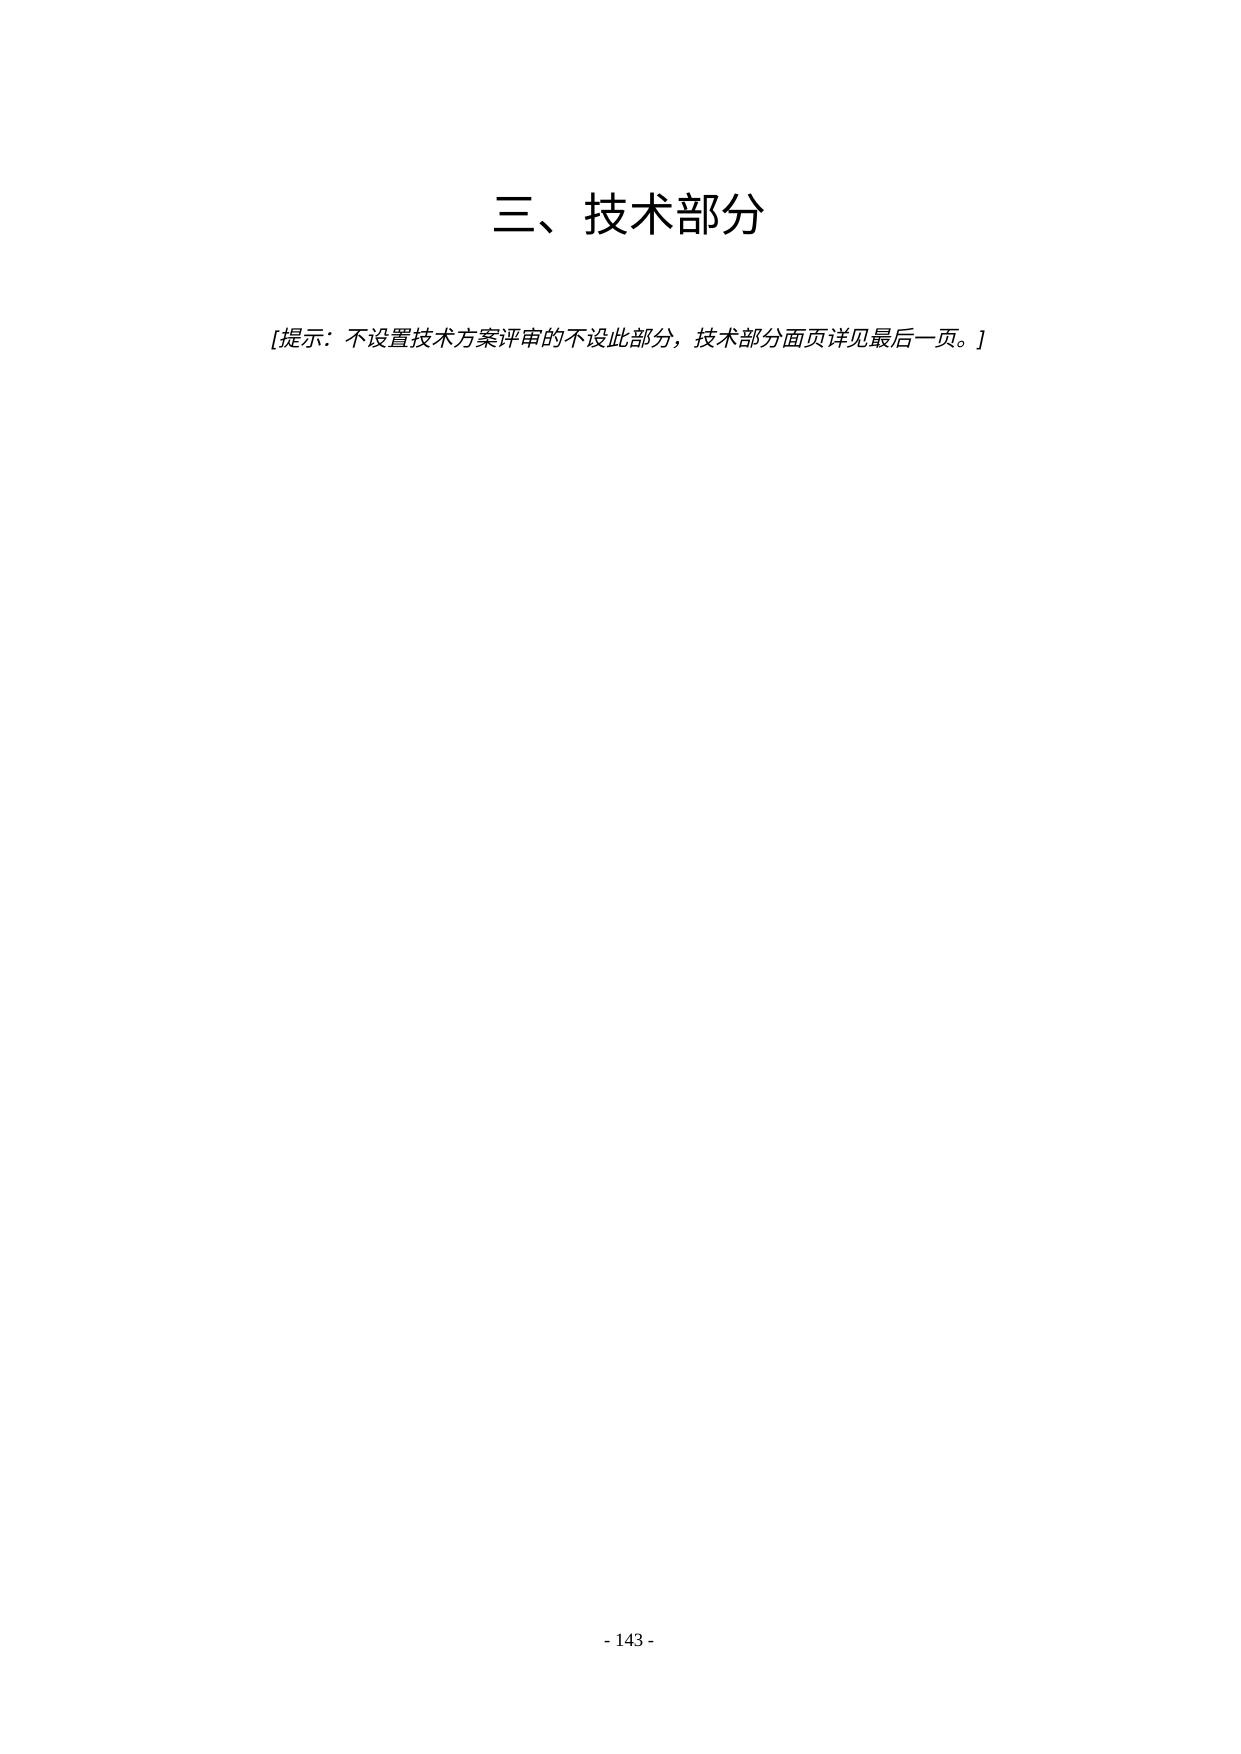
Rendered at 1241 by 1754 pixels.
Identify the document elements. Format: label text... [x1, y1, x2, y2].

text [提示：不设置技术方案评审的不设此部分，技术部分面页详见最后一页。] [136, 321, 1122, 353]
subtitle 三、技术部分 [136, 163, 1122, 260]
